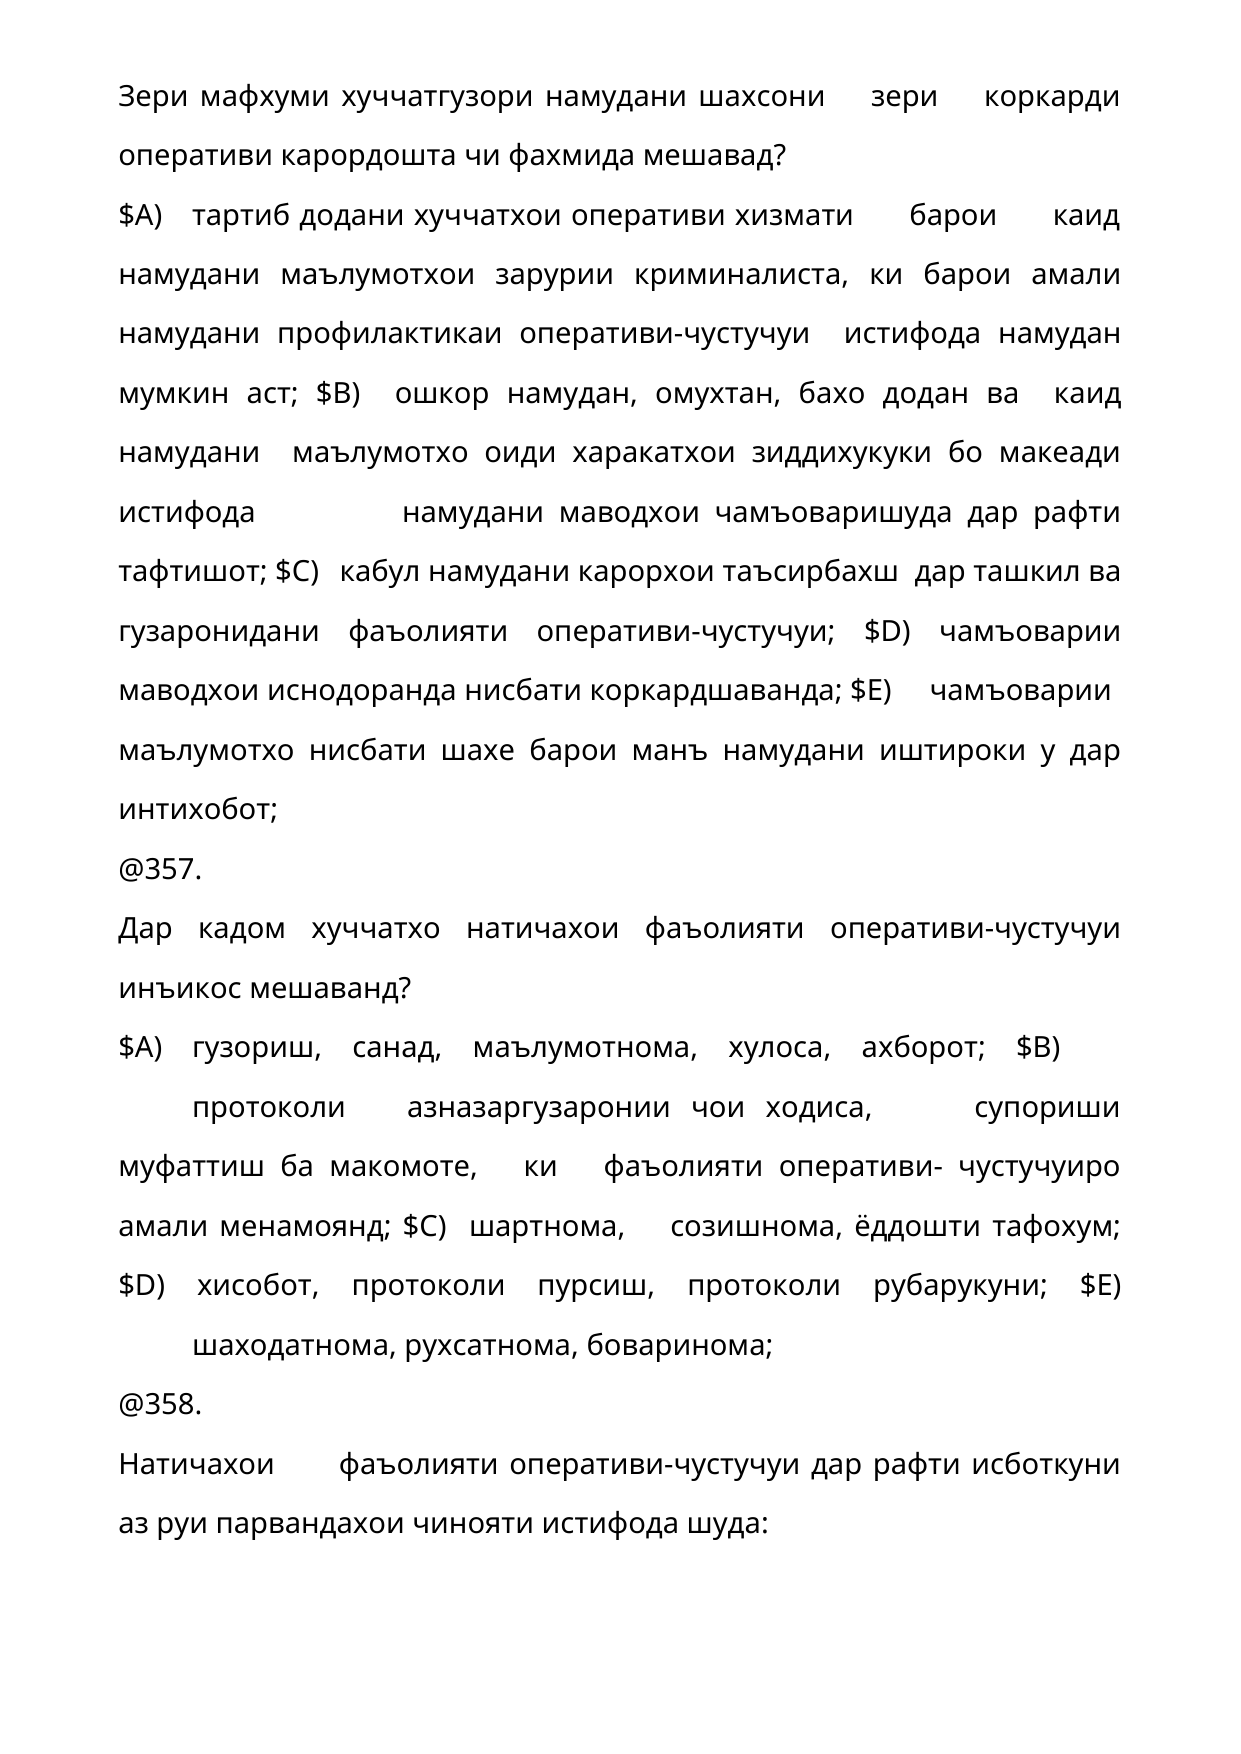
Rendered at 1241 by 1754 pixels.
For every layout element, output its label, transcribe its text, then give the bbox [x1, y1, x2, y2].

text Натичахои фаъолияти оперативи-чустучуи дар рафти исботкуни аз руи парвандахои чинояти истифода шуда: [118, 1443, 1122, 1542]
text @358. [118, 1383, 1122, 1423]
text $A) гузориш, санад, маълумотнома, хулоса, ахборот; $B) протоколи азназаргузаронии чои ходиса, супориши муфаттиш ба макомоте, ки фаъолияти оперативи- чустучуиро амали менамоянд; $C) шартнома, созишнома, ёддошти тафохум; $D) хисобот, протоколи пурсиш, протоколи рубарукуни; $Е) шаходатнома, рухсатнома, боваринома; [118, 1027, 1122, 1364]
text Зери мафхуми хуччатгузори намудани шахсони зери коркарди оперативи карордошта чи фахмида мешавад? [118, 75, 1122, 174]
text Дар кадом хуччатхо натичахои фаъолияти оперативи-чустучуи инъикос мешаванд? [118, 908, 1122, 1007]
text @357. [118, 848, 1122, 888]
text $A) тартиб додани хуччатхои оперативи хизмати барои каид намудани маълумотхои зарурии криминалиста, ки барои амали намудани профилактикаи оперативи-чустучуи истифода намудан мумкин аст; $B) ошкор намудан, омухтан, бахо додан ва каид намудани маълумотхо оиди харакатхои зиддихукуки бо макеади истифода намудани маводхои чамъоваришуда дар рафти тафтишот; $C) кабул намудани карорхои таъсирбахш дар ташкил ва гузаронидани фаъолияти оперативи-чустучуи; $D) чамъоварии маводхои иснодоранда нисбати коркардшаванда; $Е) чамъоварии маълумотхо нисбати шахе барои манъ намудани иштироки у дар интихобот; [118, 194, 1122, 828]
